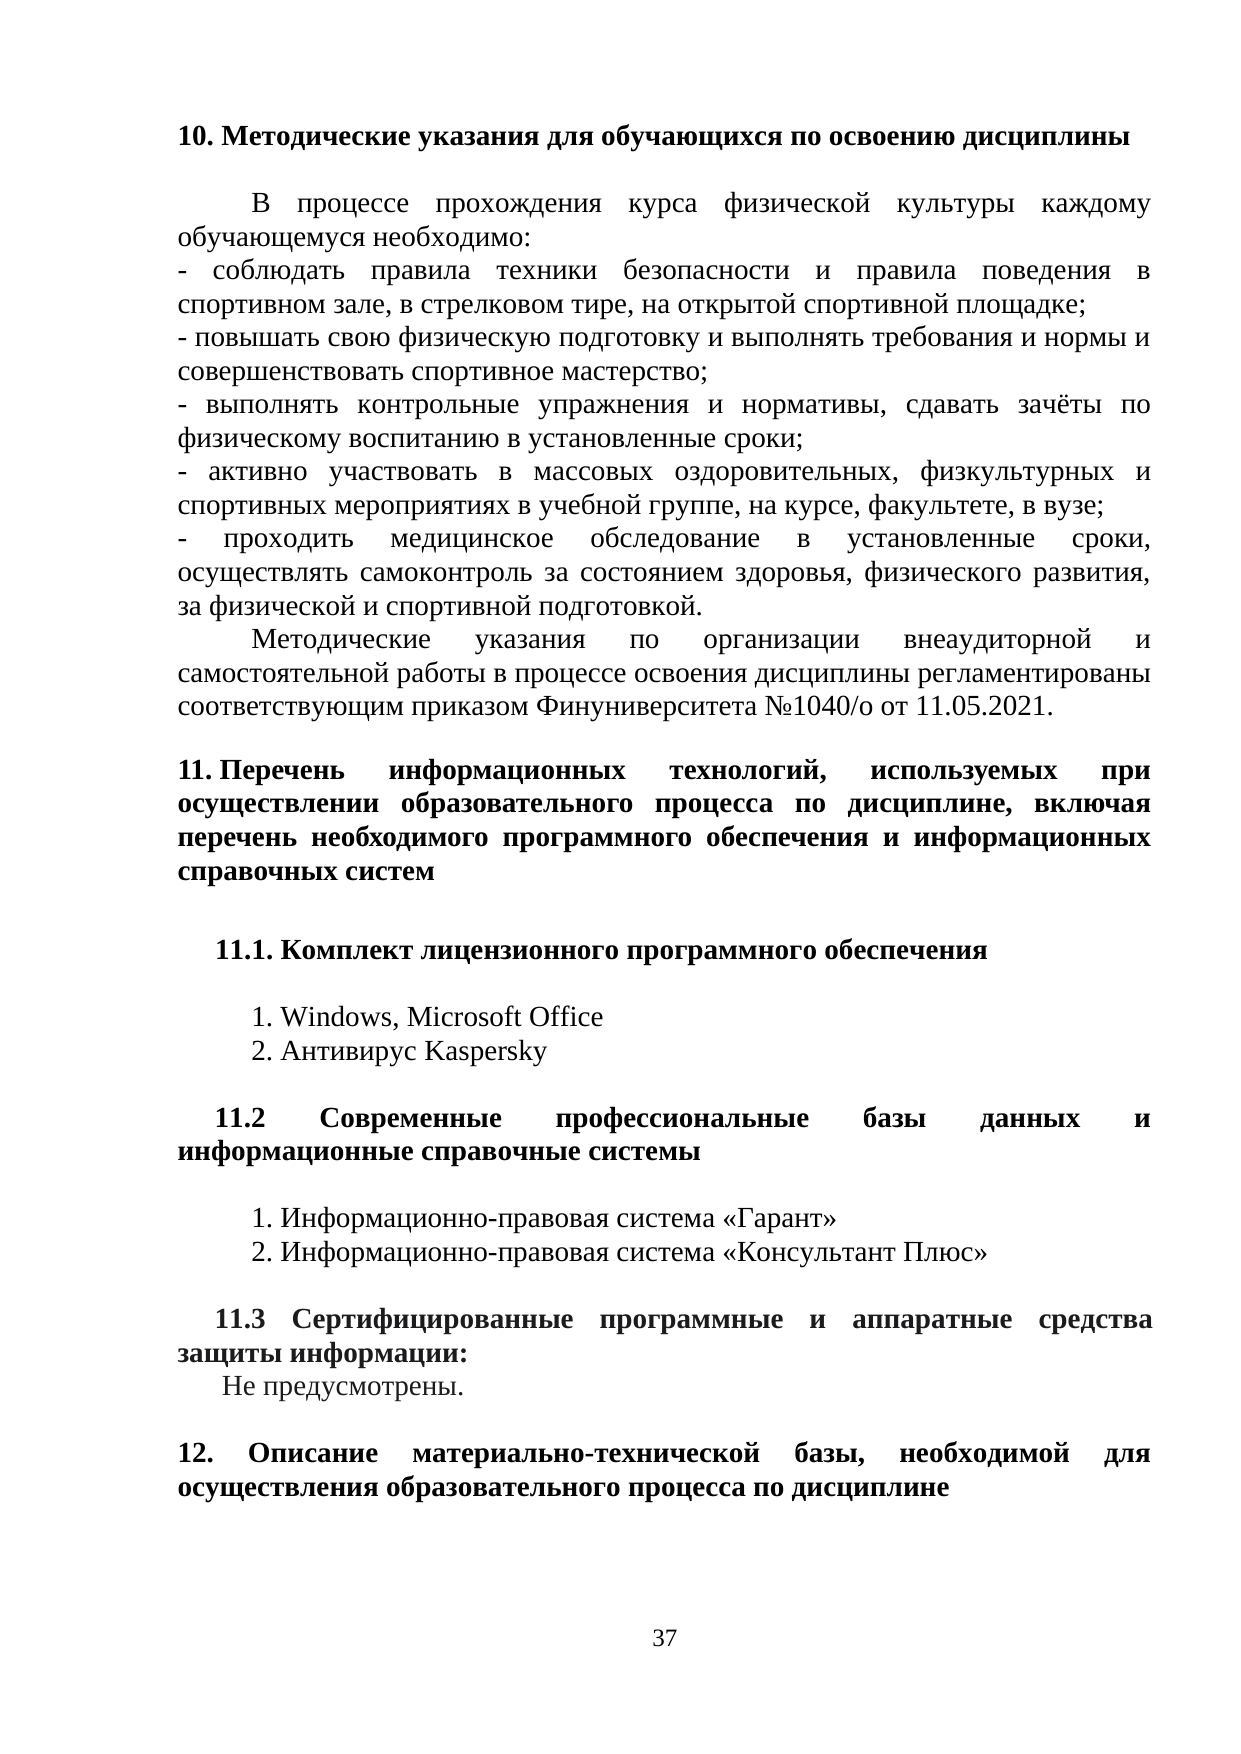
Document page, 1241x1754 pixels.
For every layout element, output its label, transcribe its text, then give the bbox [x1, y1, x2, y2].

text 11.1. Комплект лицензионного программного обеспечения [177, 932, 1152, 966]
text - соблюдать правила техники безопасности и правила поведения в спортивном зале, в стрелковом тире, на открытой спортивной площадке; [177, 252, 1152, 319]
text 11.3 Сертифицированные программные и аппаратные средства защиты информации: [177, 1301, 1154, 1368]
text Не предусмотрены. [177, 1368, 1154, 1402]
text 10. Методические указания для обучающихся по освоению дисциплины [177, 118, 1152, 152]
text 12. Описание материально-технической базы, необходимой для осуществления образовательного процесса по дисциплине [177, 1435, 1152, 1502]
text - выполнять контрольные упражнения и нормативы, сдавать зачёты по физическому воспитанию в установленные сроки; [177, 386, 1152, 453]
text 1. Информационно-правовая система «Гарант» [177, 1201, 1152, 1234]
text 11. Перечень информационных технологий, используемых при осуществлении образовательного процесса по дисциплине, включая перечень необходимого программного обеспечения и информационных справочных систем [177, 752, 1152, 886]
text 2. Информационно-правовая система «Консультант Плюс» [177, 1234, 1152, 1268]
text 1. Windows, Microsoft Office [177, 999, 1152, 1033]
text - проходить медицинское обследование в установленные сроки, осуществлять самоконтроль за состоянием здоровья, физического развития, за физической и спортивной подготовкой. [177, 521, 1152, 621]
text В процессе прохождения курса физической культуры каждому обучающемуся необходимо: [177, 185, 1152, 252]
text - активно участвовать в массовых оздоровительных, физкультурных и спортивных мероприятиях в учебной группе, на курсе, факультете, в вузе; [177, 453, 1152, 521]
text 2. Антивирус Kaspersky [177, 1033, 1152, 1066]
text 11.2 Современные профессиональные базы данных и информационные справочные системы [177, 1100, 1152, 1167]
text Методические указания по организации внеаудиторной и самостоятельной работы в процессе освоения дисциплины регламентированы соответствующим приказом Финуниверситета №1040/о от 11.05.2021. [177, 621, 1152, 722]
text - повышать свою физическую подготовку и выполнять требования и нормы и совершенствовать спортивное мастерство; [177, 319, 1152, 386]
